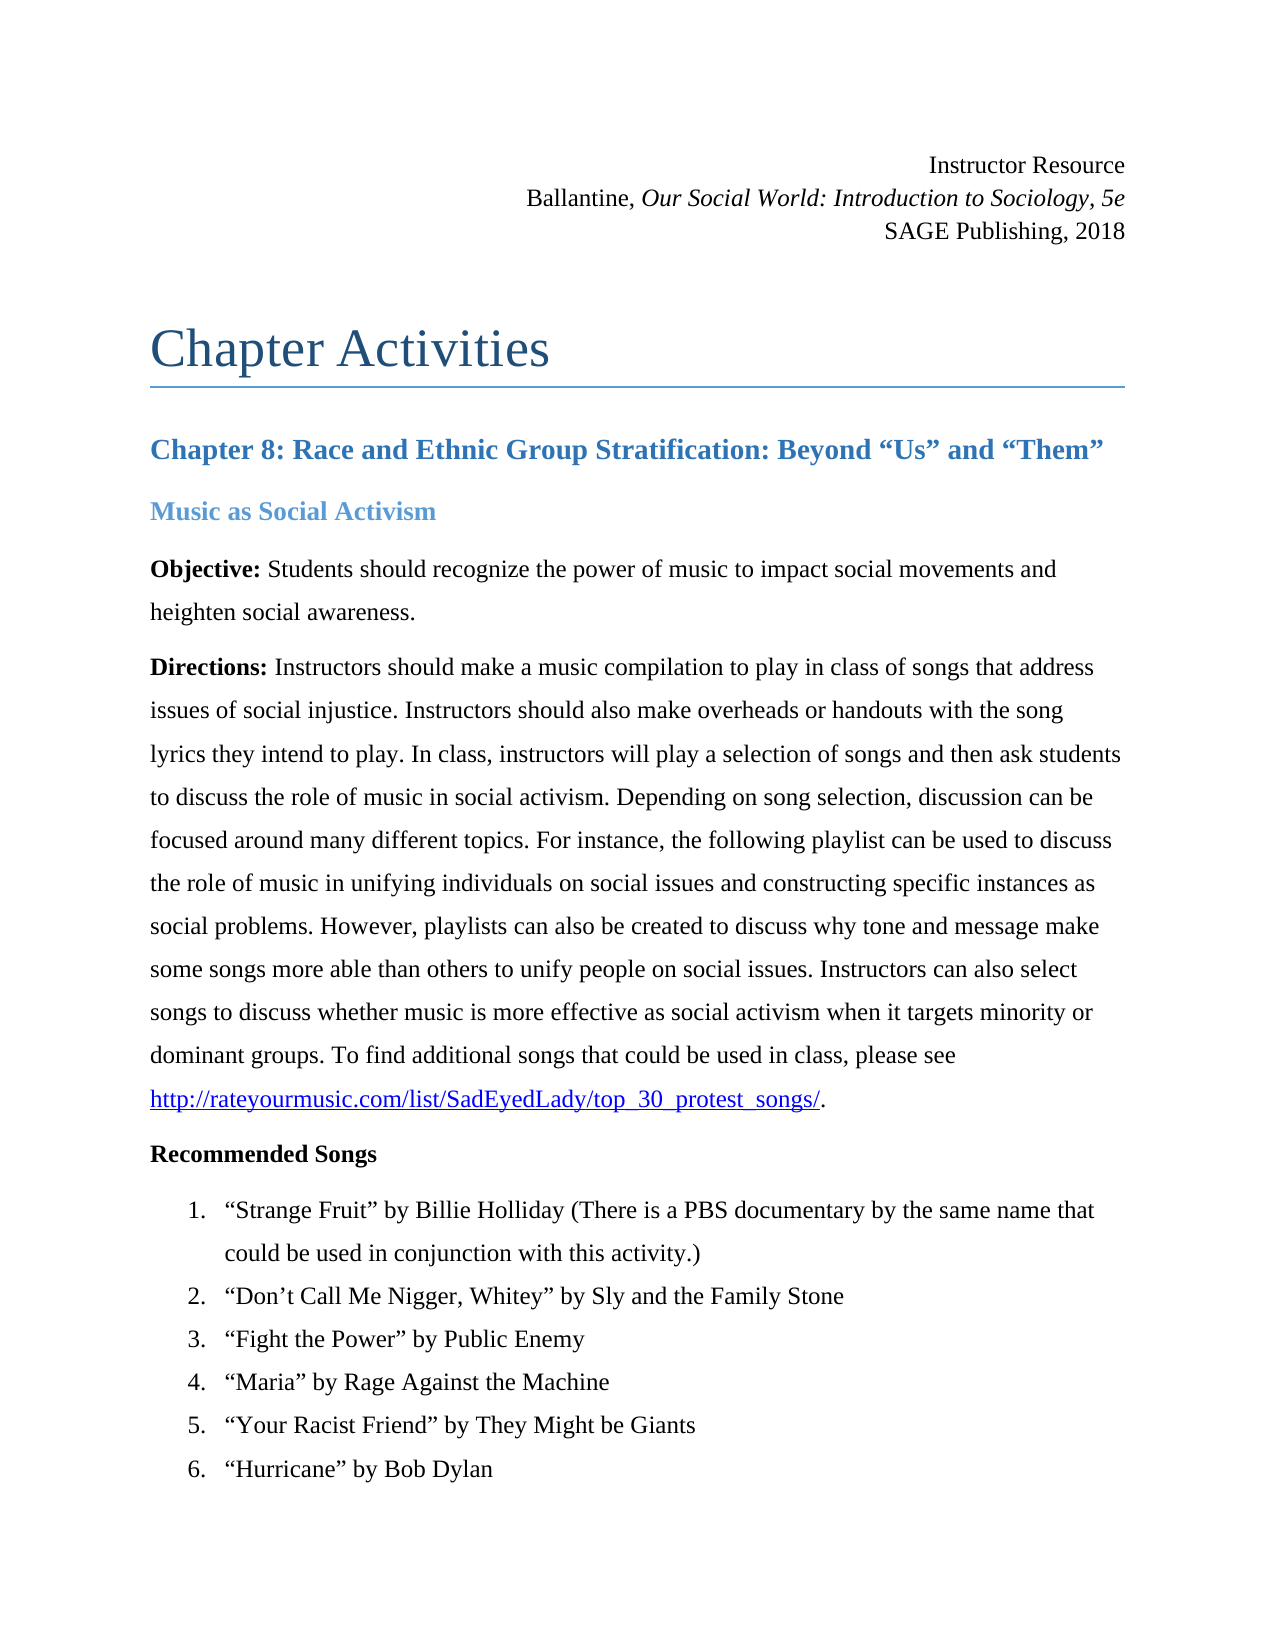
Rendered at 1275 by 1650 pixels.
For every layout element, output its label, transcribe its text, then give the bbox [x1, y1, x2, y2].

list “Maria” by Rage Against the Machine [187, 1367, 1125, 1396]
list “Hurricane” by Bob Dylan [187, 1454, 1125, 1482]
list “Don’t Call Me Nigger, Whitey” by Sly and the Family Stone [187, 1281, 1125, 1310]
list “Fight the Power” by Public Enemy [187, 1324, 1125, 1353]
subtitle Chapter 8: Race and Ethnic Group Stratification: Beyond “Us” and “Them” [150, 432, 1125, 465]
list “Your Racist Friend” by They Might be Giants [187, 1411, 1125, 1439]
subtitle Music as Social Activism [150, 494, 1125, 526]
title Chapter Activities [150, 315, 1125, 386]
list “Strange Fruit” by Billie Holliday (There is a PBS documentary by the same name that could be used in conjunction with this activity.) [187, 1195, 1125, 1267]
text Directions: Instructors should make a music compilation to play in class of songs that address issues of social injustice. Instructors should also make overheads or handouts with the song lyrics they intend to play. In class, instructors will play a selection of songs and then ask students to discuss the role of music in social activism. Depending on song selection, discussion can be focused around many different topics. For instance, the following playlist can be used to discuss the role of music in unifying individuals on social issues and constructing specific instances as social problems. However, playlists can also be created to discuss why tone and message make some songs more able than others to unify people on social issues. Instructors can also select songs to discuss whether music is more effective as social activism when it targets minority or dominant groups. To find additional songs that could be used in class, please see http://rateyourmusic.com/list/SadEyedLady/top_30_protest_songs/. [150, 652, 1125, 1112]
text Objective: Students should recognize the power of music to impact social movements and heighten social awareness. [150, 554, 1125, 626]
text Recommended Songs [150, 1139, 1125, 1168]
